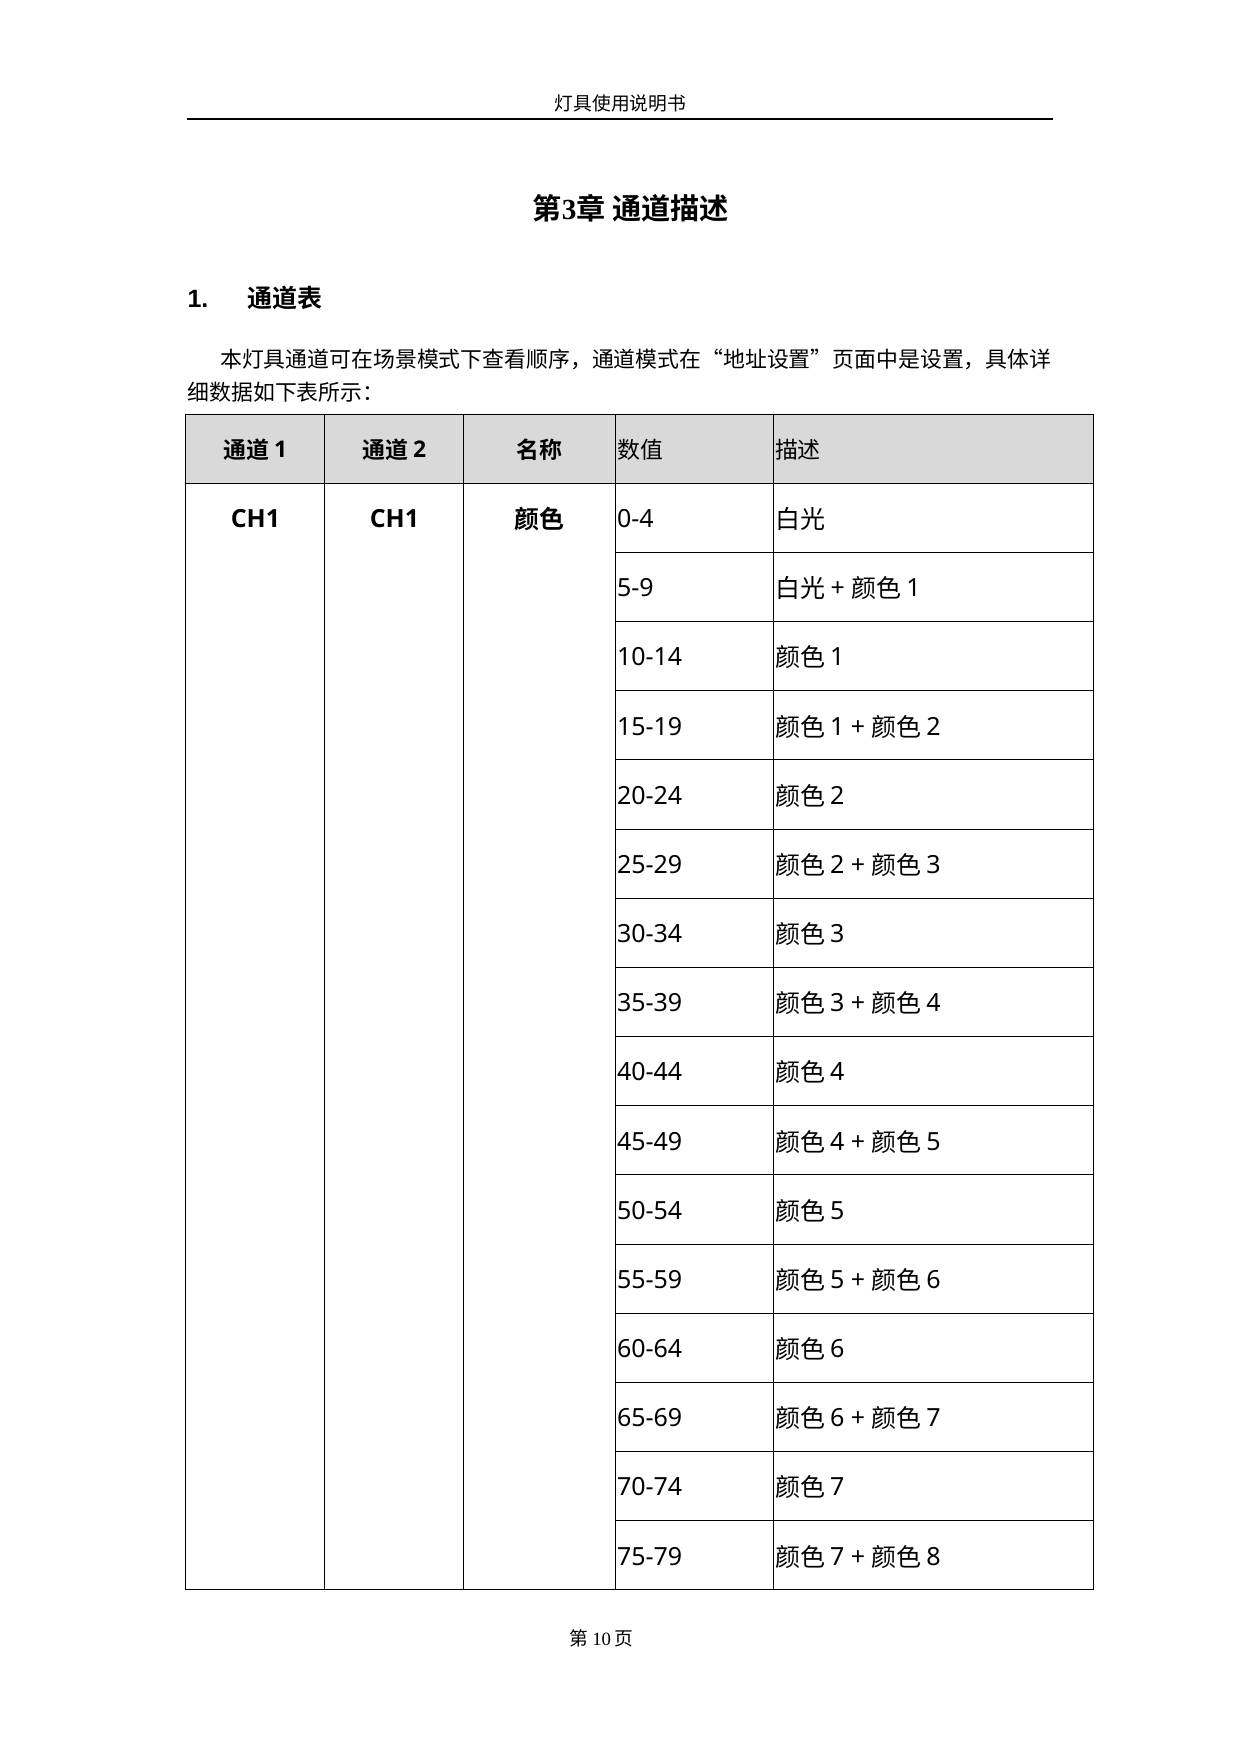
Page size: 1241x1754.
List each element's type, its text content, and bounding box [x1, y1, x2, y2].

table_cell 颜色6 [774, 1314, 1093, 1382]
table_cell 60-64 [616, 1314, 773, 1382]
table_cell 40-44 [616, 1037, 773, 1105]
table_cell 10-14 [616, 622, 773, 690]
table_header 名称 [464, 415, 615, 483]
table_cell 20-24 [616, 760, 773, 828]
table_cell 55-59 [616, 1245, 773, 1313]
table_header 通道1 [186, 415, 324, 483]
text 本灯具通道可在场景模式下查看顺序，通道模式在“地址设置”页面中是设置，具体详细数据如下表所示： [187, 342, 1053, 407]
table_cell 30-34 [616, 899, 773, 967]
table_cell 颜色2 [774, 760, 1093, 828]
table_cell CH1 [325, 484, 463, 1589]
table_cell 70-74 [616, 1452, 773, 1520]
table_cell 颜色7 [774, 1452, 1093, 1520]
table_cell 45-49 [616, 1106, 773, 1174]
table_cell 50-54 [616, 1175, 773, 1243]
table_cell 25-29 [616, 830, 773, 898]
table_cell 颜色1 + 颜色2 [774, 691, 1093, 759]
table_cell 颜色4 + 颜色5 [774, 1106, 1093, 1174]
table_cell 白光 + 颜色1 [774, 553, 1093, 621]
table_cell 75-79 [616, 1521, 773, 1589]
table_cell 颜色6 + 颜色7 [774, 1383, 1093, 1451]
table_cell 颜色5 [774, 1175, 1093, 1243]
table_cell 35-39 [616, 968, 773, 1036]
table_cell 颜色 [464, 484, 615, 1589]
table_cell 颜色2 + 颜色3 [774, 830, 1093, 898]
subtitle 通道表 [187, 264, 1053, 329]
table_cell 65-69 [616, 1383, 773, 1451]
table_cell 0-4 [616, 484, 773, 552]
table_header 数值 [616, 415, 773, 483]
table_cell 颜色5 + 颜色6 [774, 1245, 1093, 1313]
table_cell 白光 [774, 484, 1093, 552]
table_cell 颜色3 + 颜色4 [774, 968, 1093, 1036]
table_cell 颜色7 + 颜色8 [774, 1521, 1093, 1589]
table_cell 5-9 [616, 553, 773, 621]
table_cell 颜色3 [774, 899, 1093, 967]
table_cell 颜色1 [774, 622, 1093, 690]
table_cell 15-19 [616, 691, 773, 759]
table_cell 颜色4 [774, 1037, 1093, 1105]
table_header 通道2 [325, 415, 463, 483]
table_header 描述 [774, 415, 1093, 483]
subtitle 通道描述 [208, 174, 1053, 239]
table_cell CH1 [186, 484, 324, 1589]
